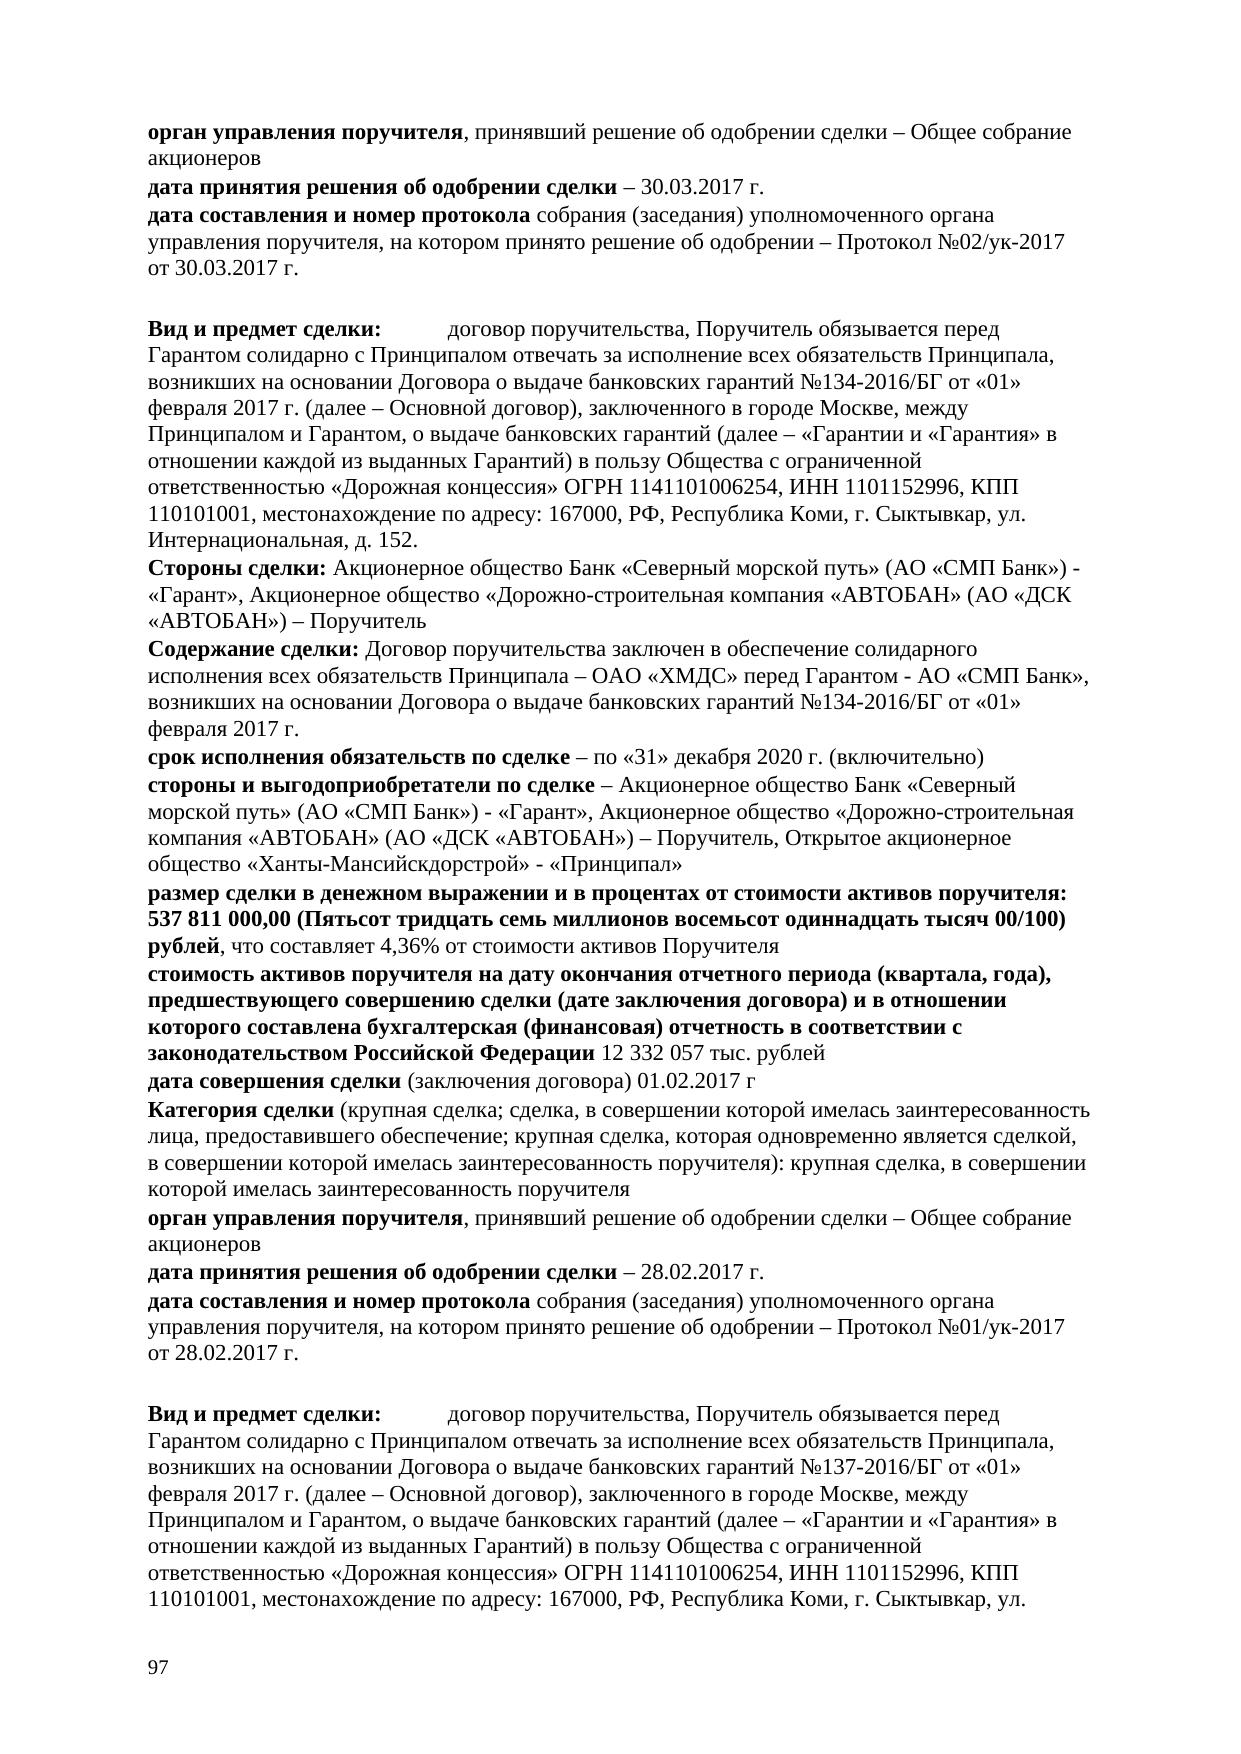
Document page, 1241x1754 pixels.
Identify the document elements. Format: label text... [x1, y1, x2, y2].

text дата принятия решения об одобрении сделки – 30.03.2017 г. [148, 173, 1092, 199]
text орган управления поручителя, принявший решение об одобрении сделки – Общее собрание акционеров [148, 118, 1092, 171]
text дата принятия решения об одобрении сделки – 28.02.2017 г. [148, 1258, 1092, 1285]
text размер сделки в денежном выражении и в процентах от стоимости активов поручителя: 537 811 000,00 (Пятьсот тридцать семь миллионов восемьсот одиннадцать тысяч 00/100) рублей, что составляет 4,36% от стоимости активов Поручителя [148, 879, 1092, 958]
text дата составления и номер протокола собрания (заседания) уполномоченного органа управления поручителя, на котором принято решение об одобрении – Протокол №02/ук-2017 от 30.03.2017 г. [148, 201, 1092, 280]
text срок исполнения обязательств по сделке – по «31» декабря 2020 г. (включительно) [148, 743, 1092, 769]
text Содержание сделки: Договор поручительства заключен в обеспечение солидарного исполнения всех обязательств Принципала – ОАО «ХМДС» перед Гарантом - АО «СМП Банк», возникших на основании Договора о выдаче банковских гарантий №134-2016/БГ от «01» февраля 2017 г. [148, 636, 1092, 741]
text дата совершения сделки (заключения договора) 01.02.2017 г [148, 1068, 1092, 1094]
text Вид и предмет сделки: договор поручительства, Поручитель обязывается перед Гарантом солидарно с Принципалом отвечать за исполнение всех обязательств Принципала, возникших на основании Договора о выдаче банковских гарантий №134-2016/БГ от «01» февраля 2017 г. (далее – Основной договор), заключенного в городе Москве, между Принципалом и Гарантом, о выдаче банковских гарантий (далее – «Гарантии и «Гарантия» в отношении каждой из выданных Гарантий) в пользу Общества с ограниченной ответственностью «Дорожная концессия» ОГРН 1141101006254, ИНН 1101152996, КПП 110101001, местонахождение по адресу: 167000, РФ, Республика Коми, г. Сыктывкар, ул. Интернациональная, д. 152. [148, 315, 1092, 552]
text Категория сделки (крупная сделка; сделка, в совершении которой имелась заинтересованность лица, предоставившего обеспечение; крупная сделка, которая одновременно является сделкой, в совершении которой имелась заинтересованность поручителя): крупная сделка, в совершении которой имелась заинтересованность поручителя [148, 1096, 1092, 1201]
text стоимость активов поручителя на дату окончания отчетного периода (квартала, года), предшествующего совершению сделки (дате заключения договора) и в отношении которого составлена бухгалтерская (финансовая) отчетность в соответствии с законодательством Российской Федерации 12 332 057 тыс. рублей [148, 960, 1092, 1066]
text Стороны сделки: Акционерное общество Банк «Северный морской путь» (АО «СМП Банк») - «Гарант», Акционерное общество «Дорожно-строительная компания «АВТОБАН» (АО «ДСК «АВТОБАН») – Поручитель [148, 554, 1092, 633]
text орган управления поручителя, принявший решение об одобрении сделки – Общее собрание акционеров [148, 1203, 1092, 1256]
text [148, 1401, 1092, 1611]
text дата составления и номер протокола собрания (заседания) уполномоченного органа управления поручителя, на котором принято решение об одобрении – Протокол №01/ук-2017 от 28.02.2017 г. [148, 1287, 1092, 1366]
text стороны и выгодоприобретатели по сделке – Акционерное общество Банк «Северный морской путь» (АО «СМП Банк») - «Гарант», Акционерное общество «Дорожно-строительная компания «АВТОБАН» (АО «ДСК «АВТОБАН») – Поручитель, Открытое акционерное общество «Ханты-Мансийскдорстрой» - «Принципал» [148, 771, 1092, 877]
